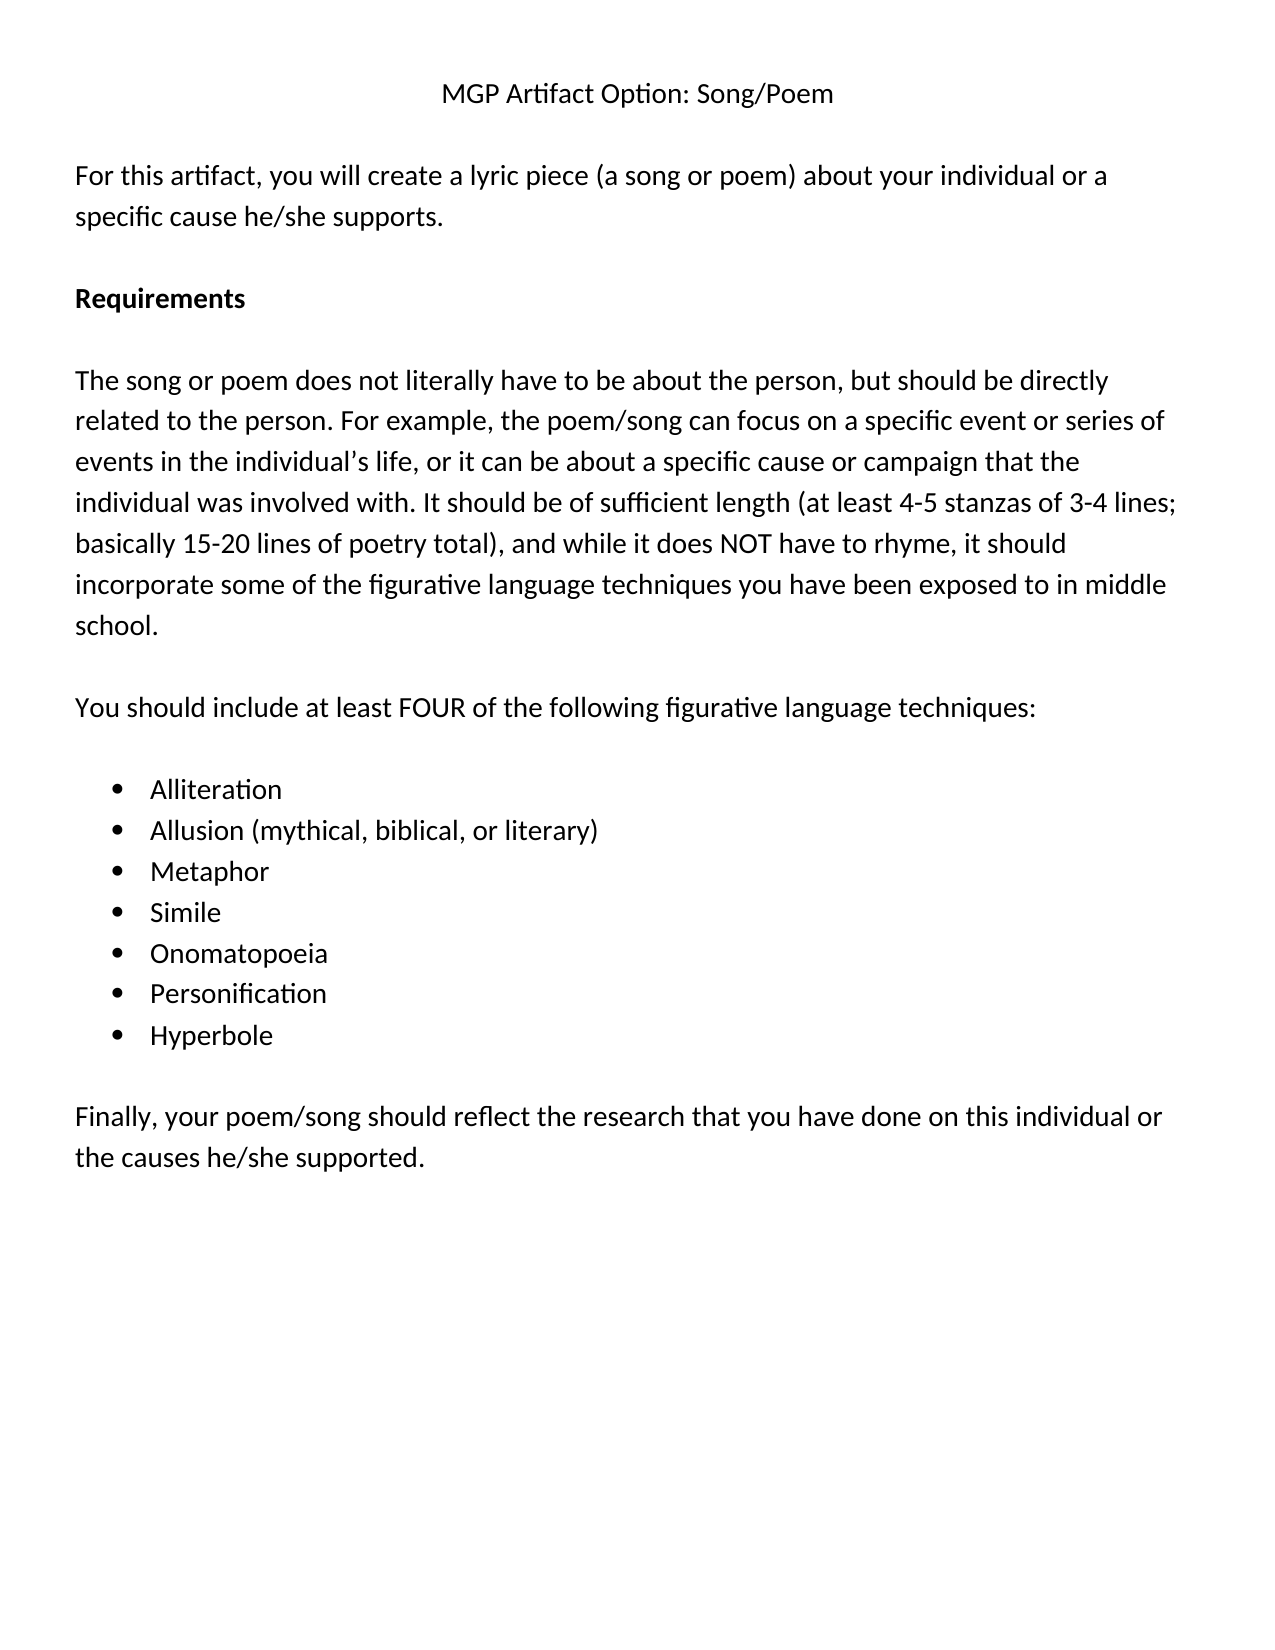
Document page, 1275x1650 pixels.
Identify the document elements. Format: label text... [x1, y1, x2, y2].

list Simile [112, 894, 1200, 929]
text Finally, your poem/song should reflect the research that you have done on this individual or the causes he/she supported. [75, 1098, 1200, 1175]
list Alliteration [112, 771, 1200, 807]
text The song or poem does not literally have to be about the person, but should be directly related to the person. For example, the poem/song can focus on a specific event or series of events in the individual’s life, or it can be about a specific cause or campaign that the individual was involved with. It should be of sufficient length (at least 4-5 stanzas of 3-4 lines; basically 15-20 lines of poetry total), and while it does NOT have to rhyme, it should incorporate some of the figurative language techniques you have been exposed to in middle school. [75, 362, 1200, 643]
list Onomatopoeia [112, 935, 1200, 970]
text MGP Artifact Option: Song/Poem [75, 75, 1200, 111]
text For this artifact, you will create a lyric piece (a song or poem) about your individual or a specific cause he/she supports. [75, 157, 1200, 233]
list Allusion (mythical, biblical, or literary) [112, 812, 1200, 847]
list Metaphor [112, 853, 1200, 888]
list Personification [112, 976, 1200, 1011]
text Requirements [75, 280, 1200, 315]
text You should include at least FOUR of the following figurative language techniques: [75, 689, 1200, 725]
list Hyperbole [112, 1017, 1200, 1052]
